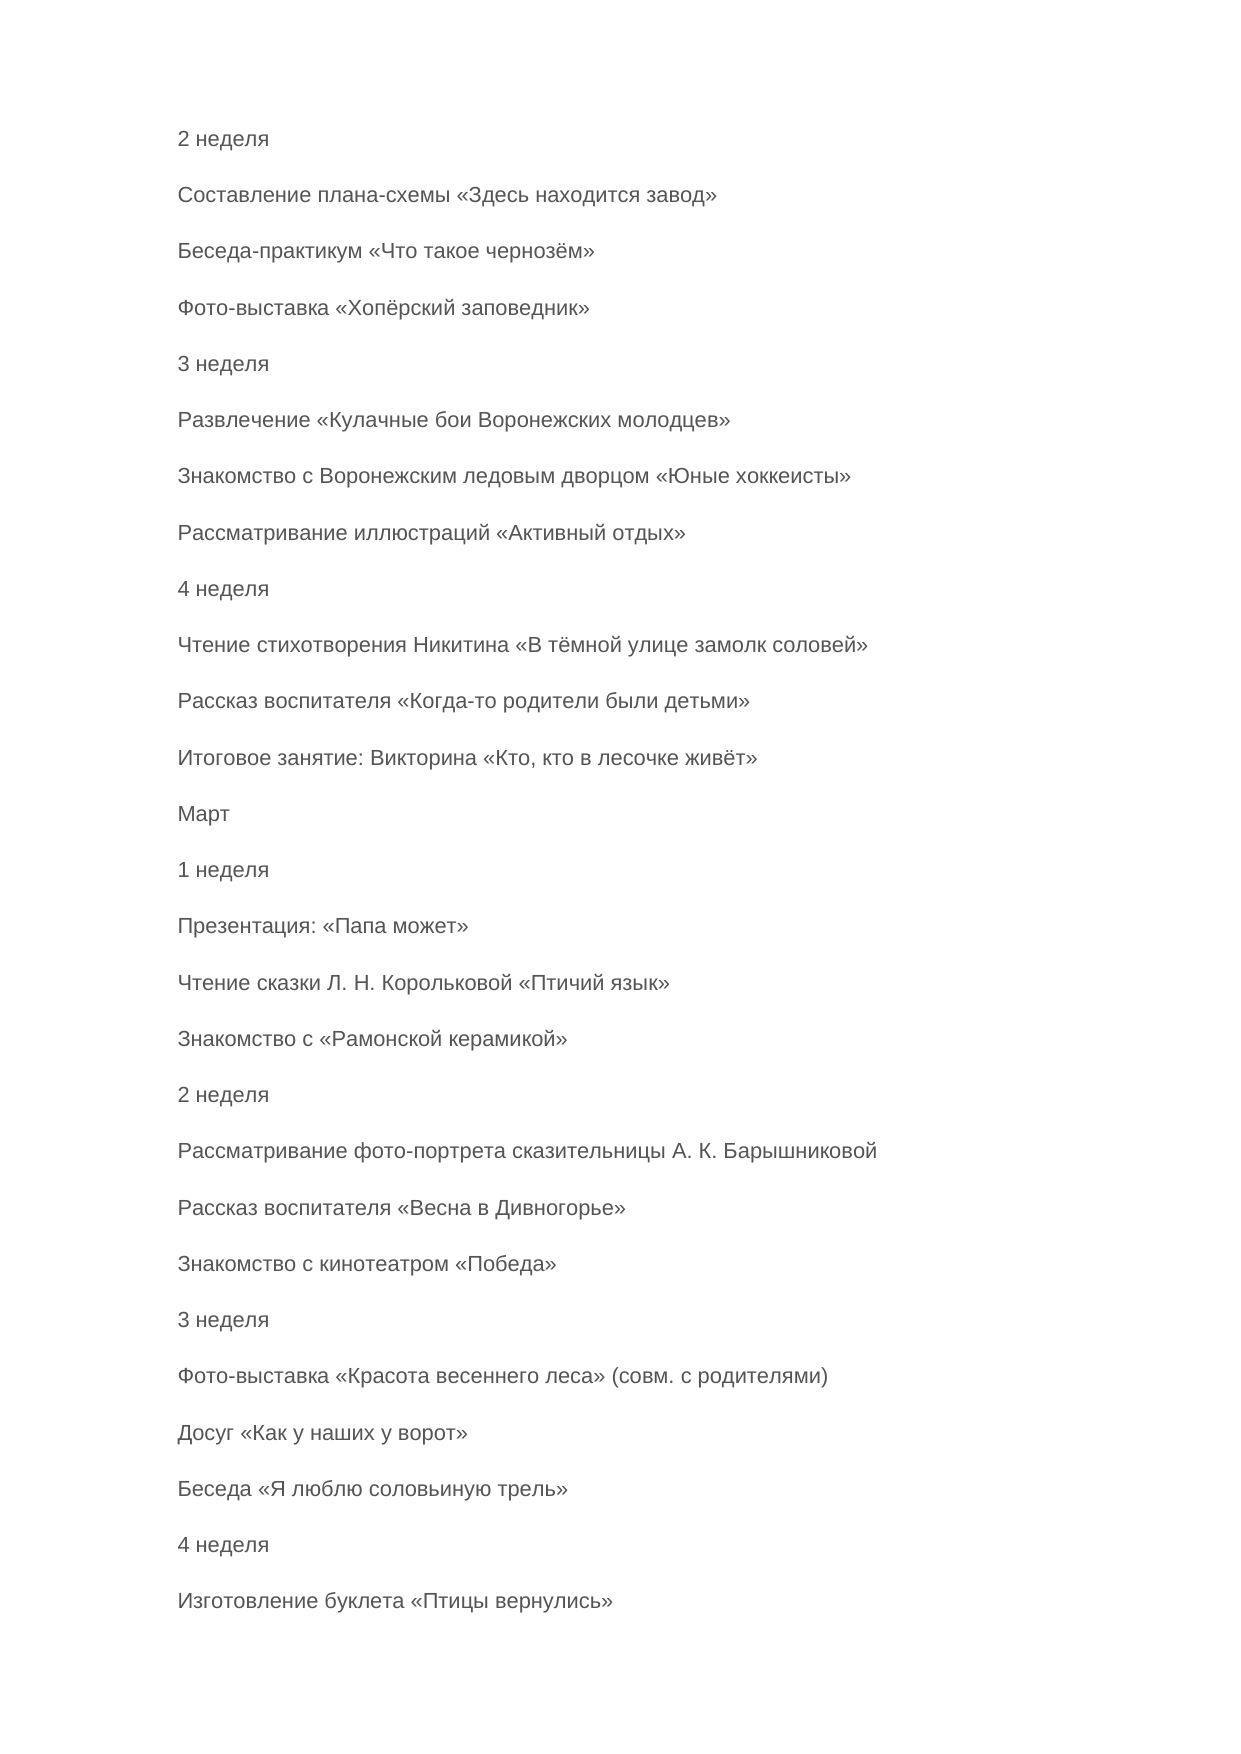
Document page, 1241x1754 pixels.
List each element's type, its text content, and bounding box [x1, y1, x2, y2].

text Чтение сказки Л. Н. Корольковой «Птичий язык» [177, 962, 1152, 995]
text Итоговое занятие: Викторина «Кто, кто в лесочке живёт» [177, 737, 1152, 770]
text Изготовление буклета «Птицы вернулись» [177, 1581, 1152, 1613]
text Знакомство с Воронежским ледовым дворцом «Юные хоккеисты» [177, 456, 1152, 488]
text Рассматривание иллюстраций «Активный отдых» [177, 512, 1152, 545]
text 3 неделя [177, 343, 1152, 376]
text Составление плана-схемы «Здесь находится завод» [177, 174, 1152, 207]
text Презентация: «Папа может» [177, 906, 1152, 938]
text 3 неделя [177, 1299, 1152, 1332]
text Рассказ воспитателя «Весна в Дивногорье» [177, 1187, 1152, 1220]
text Рассказ воспитателя «Когда-то родители были детьми» [177, 681, 1152, 713]
text Март [177, 793, 1152, 826]
text 4 неделя [177, 568, 1152, 601]
text Фото-выставка «Красота весеннего леса» (совм. с родителями) [177, 1356, 1152, 1388]
text Знакомство с кинотеатром «Победа» [177, 1243, 1152, 1276]
text Знакомство с «Рамонской керамикой» [177, 1018, 1152, 1051]
text 2 неделя [177, 118, 1152, 151]
text Досуг «Как у наших у ворот» [177, 1412, 1152, 1445]
text Развлечение «Кулачные бои Воронежских молодцев» [177, 399, 1152, 432]
text 4 неделя [177, 1524, 1152, 1557]
text Рассматривание фото-портрета сказительницы А. К. Барышниковой [177, 1131, 1152, 1163]
text 1 неделя [177, 849, 1152, 882]
text Беседа-практикум «Что такое чернозём» [177, 231, 1152, 263]
text Беседа «Я люблю соловьиную трель» [177, 1468, 1152, 1501]
text 2 неделя [177, 1074, 1152, 1107]
text Чтение стихотворения Никитина «В тёмной улице замолк соловей» [177, 624, 1152, 657]
text Фото-выставка «Хопёрский заповедник» [177, 287, 1152, 320]
